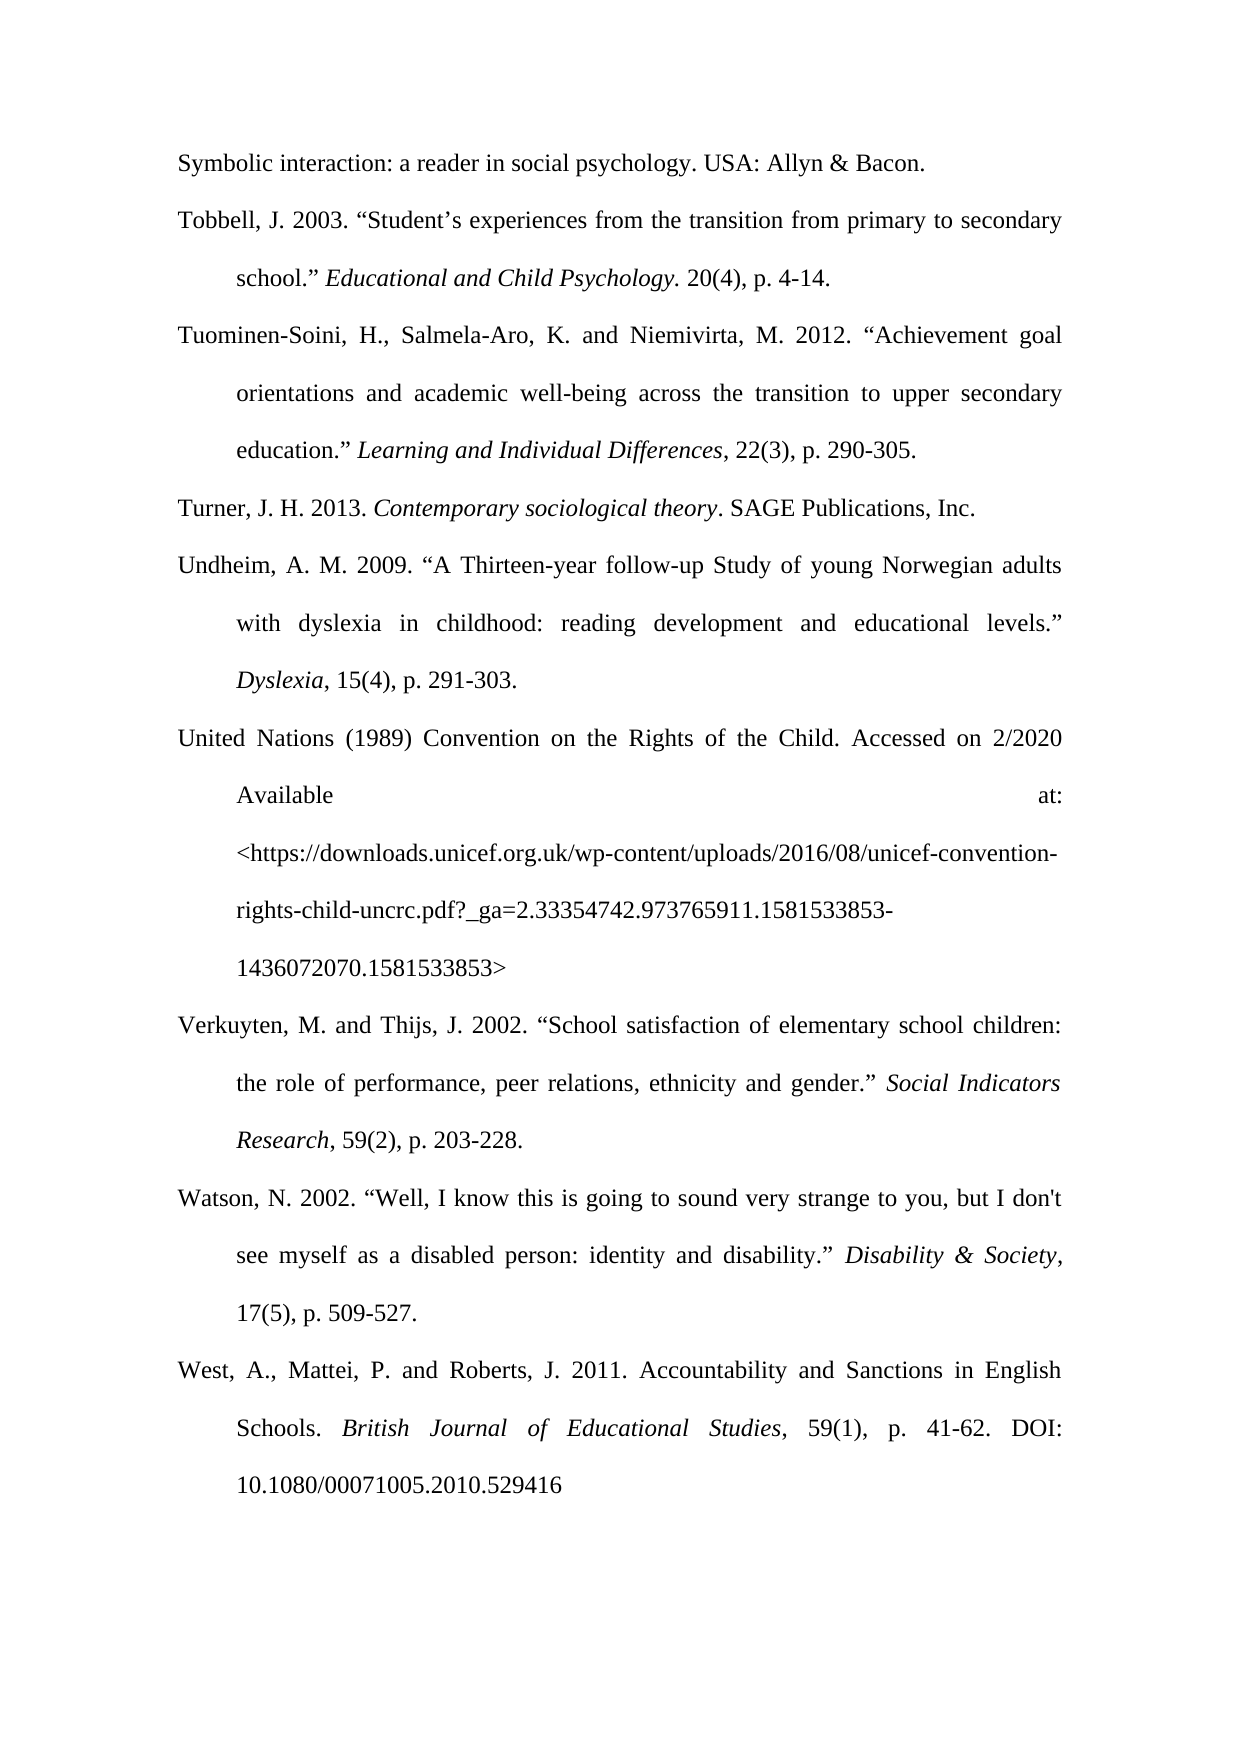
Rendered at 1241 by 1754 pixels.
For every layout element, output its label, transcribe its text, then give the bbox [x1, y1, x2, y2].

text Verkuyten, M. and Thijs, J. 2002. “School satisfaction of elementary school children: the role of performance, peer relations, ethnicity and gender.” Social Indicators Research, 59(2), p. 203-228. [177, 1010, 1063, 1154]
text Symbolic interaction: a reader in social psychology. USA: Allyn & Bacon. [177, 148, 1063, 176]
text Watson, N. 2002. “Well, I know this is going to sound very strange to you, but I don't see myself as a disabled person: identity and disability.” Disability & Society, 17(5), p. 509-527. [177, 1183, 1063, 1326]
text Tobbell, J. 2003. “Student’s experiences from the transition from primary to secondary school.” Educational and Child Psychology. 20(4), p. 4-14. [177, 205, 1063, 291]
text United Nations (1989) Convention on the Rights of the Child. Accessed on 2/2020 Available at: <https://downloads.unicef.org.uk/wp-content/uploads/2016/08/unicef-convention-rights-child-uncrc.pdf?_ga=2.33354742.973765911.1581533853-1436072070.1581533853> [177, 723, 1063, 981]
text Turner, J. H. 2013. Contemporary sociological theory. SAGE Publications, Inc. [177, 493, 1063, 521]
text West, A., Mattei, P. and Roberts, J. 2011. Accountability and Sanctions in English Schools. British Journal of Educational Studies, 59(1), p. 41-62. DOI: 10.1080/00071005.2010.529416 [177, 1355, 1063, 1499]
text Undheim, A. M. 2009. “A Thirteen-year follow-up Study of young Norwegian adults with dyslexia in childhood: reading development and educational levels.” Dyslexia, 15(4), p. 291-303. [177, 550, 1063, 694]
text Tuominen-Soini, H., Salmela-Aro, K. and Niemivirta, M. 2012. “Achievement goal orientations and academic well-being across the transition to upper secondary education.” Learning and Individual Differences, 22(3), p. 290-305. [177, 320, 1063, 464]
